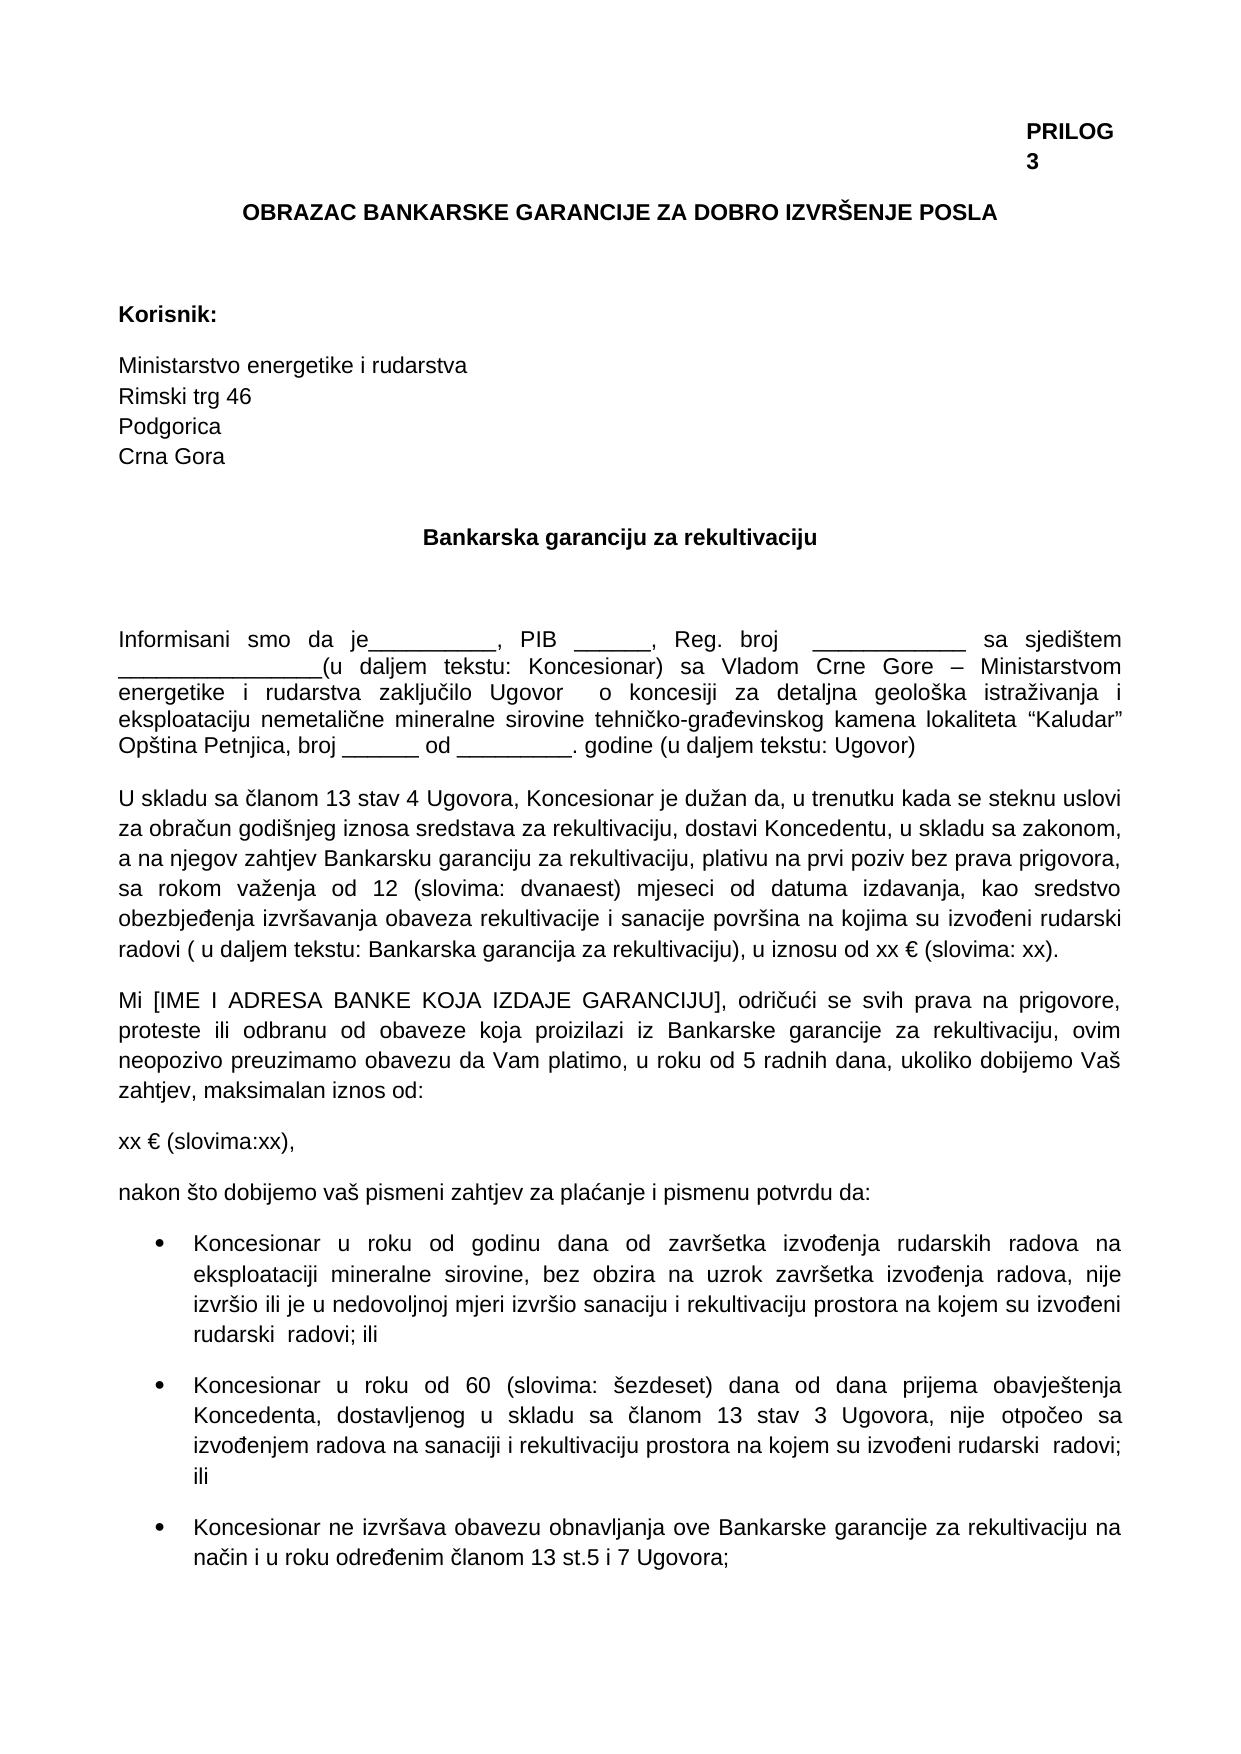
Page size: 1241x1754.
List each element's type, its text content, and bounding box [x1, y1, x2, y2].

text Ministarstvo energetike i rudarstva [118, 352, 1122, 379]
text xx € (slovima:xx), [118, 1128, 1122, 1155]
text Bankarska garanciju za rekultivaciju [118, 524, 1122, 551]
text Informisani smo da je__________, PIB ______, Reg. broj ____________ sa sjedištem ________________(u daljem tekstu: Koncesionar) sa Vladom Crne Gore – Ministarstvom energetike i rudarstva zaključilo Ugovor o koncesiji za detaljna geološka istraživanja i eksploataciju nemetalične mineralne sirovine tehničko-građevinskog kamena lokaliteta “Kaludar” Opština Petnjica, broj ______ od _________. godine (u daljem tekstu: Ugovor) [118, 626, 1122, 758]
text Korisnik: [118, 301, 1122, 328]
list Koncesionar u roku od 60 (slovima: šezdeset) dana od dana prijema obavještenja Koncedenta, dostavljenog u skladu sa članom 13 stav 3 Ugovora, nije otpočeo sa izvođenjem radova na sanaciji i rekultivaciju prostora na kojem su izvođeni rudarski radovi; ili [156, 1372, 1122, 1489]
text OBRAZAC BANKARSKE GARANCIJE ZA DOBRO IZVRŠENJE POSLA [118, 199, 1122, 226]
text PRILOG 3 [943, 118, 1122, 175]
text Podgorica [118, 413, 1122, 439]
text Mi [IME I ADRESA BANKE KOJA IZDAJE GARANCIJU], odričući se svih prava na prigovore, proteste ili odbranu od obaveze koja proizilazi iz Bankarske garancije za rekultivaciju, ovim neopozivo preuzimamo obavezu da Vam platimo, u roku od 5 radnih dana, ukoliko dobijemo Vaš zahtjev, maksimalan iznos od: [118, 987, 1122, 1104]
text Crna Gora [118, 443, 1122, 469]
list Koncesionar u roku od godinu dana od završetka izvođenja rudarskih radova na eksploataciji mineralne sirovine, bez obzira na uzrok završetka izvođenja radova, nije izvršio ili je u nedovoljnoj mjeri izvršio sanaciju i rekultivaciju prostora na kojem su izvođeni rudarski radovi; ili [156, 1230, 1122, 1347]
list Koncesionar ne izvršava obavezu obnavljanja ove Bankarske garancije za rekultivaciju na način i u roku određenim članom 13 st.5 i 7 Ugovora; [156, 1514, 1122, 1570]
text Rimski trg 46 [118, 383, 1122, 409]
text U skladu sa članom 13 stav 4 Ugovora, Koncesionar je dužan da, u trenutku kada se steknu uslovi za obračun godišnjeg iznosa sredstava za rekultivaciju, dostavi Koncedentu, u skladu sa zakonom, a na njegov zahtjev Bankarsku garanciju za rekultivaciju, plativu na prvi poziv bez prava prigovora, sa rokom važenja od 12 (slovima: dvanaest) mjeseci od datuma izdavanja, kao sredstvo obezbjeđenja izvršavanja obaveza rekultivacije i sanacije površina na kojima su izvođeni rudarski radovi ( u daljem tekstu: Bankarska garancija za rekultivaciju), u iznosu od xx € (slovima: xx). [118, 784, 1122, 962]
text nakon što dobijemo vaš pismeni zahtjev za plaćanje i pismenu potvrdu da: [118, 1179, 1122, 1206]
